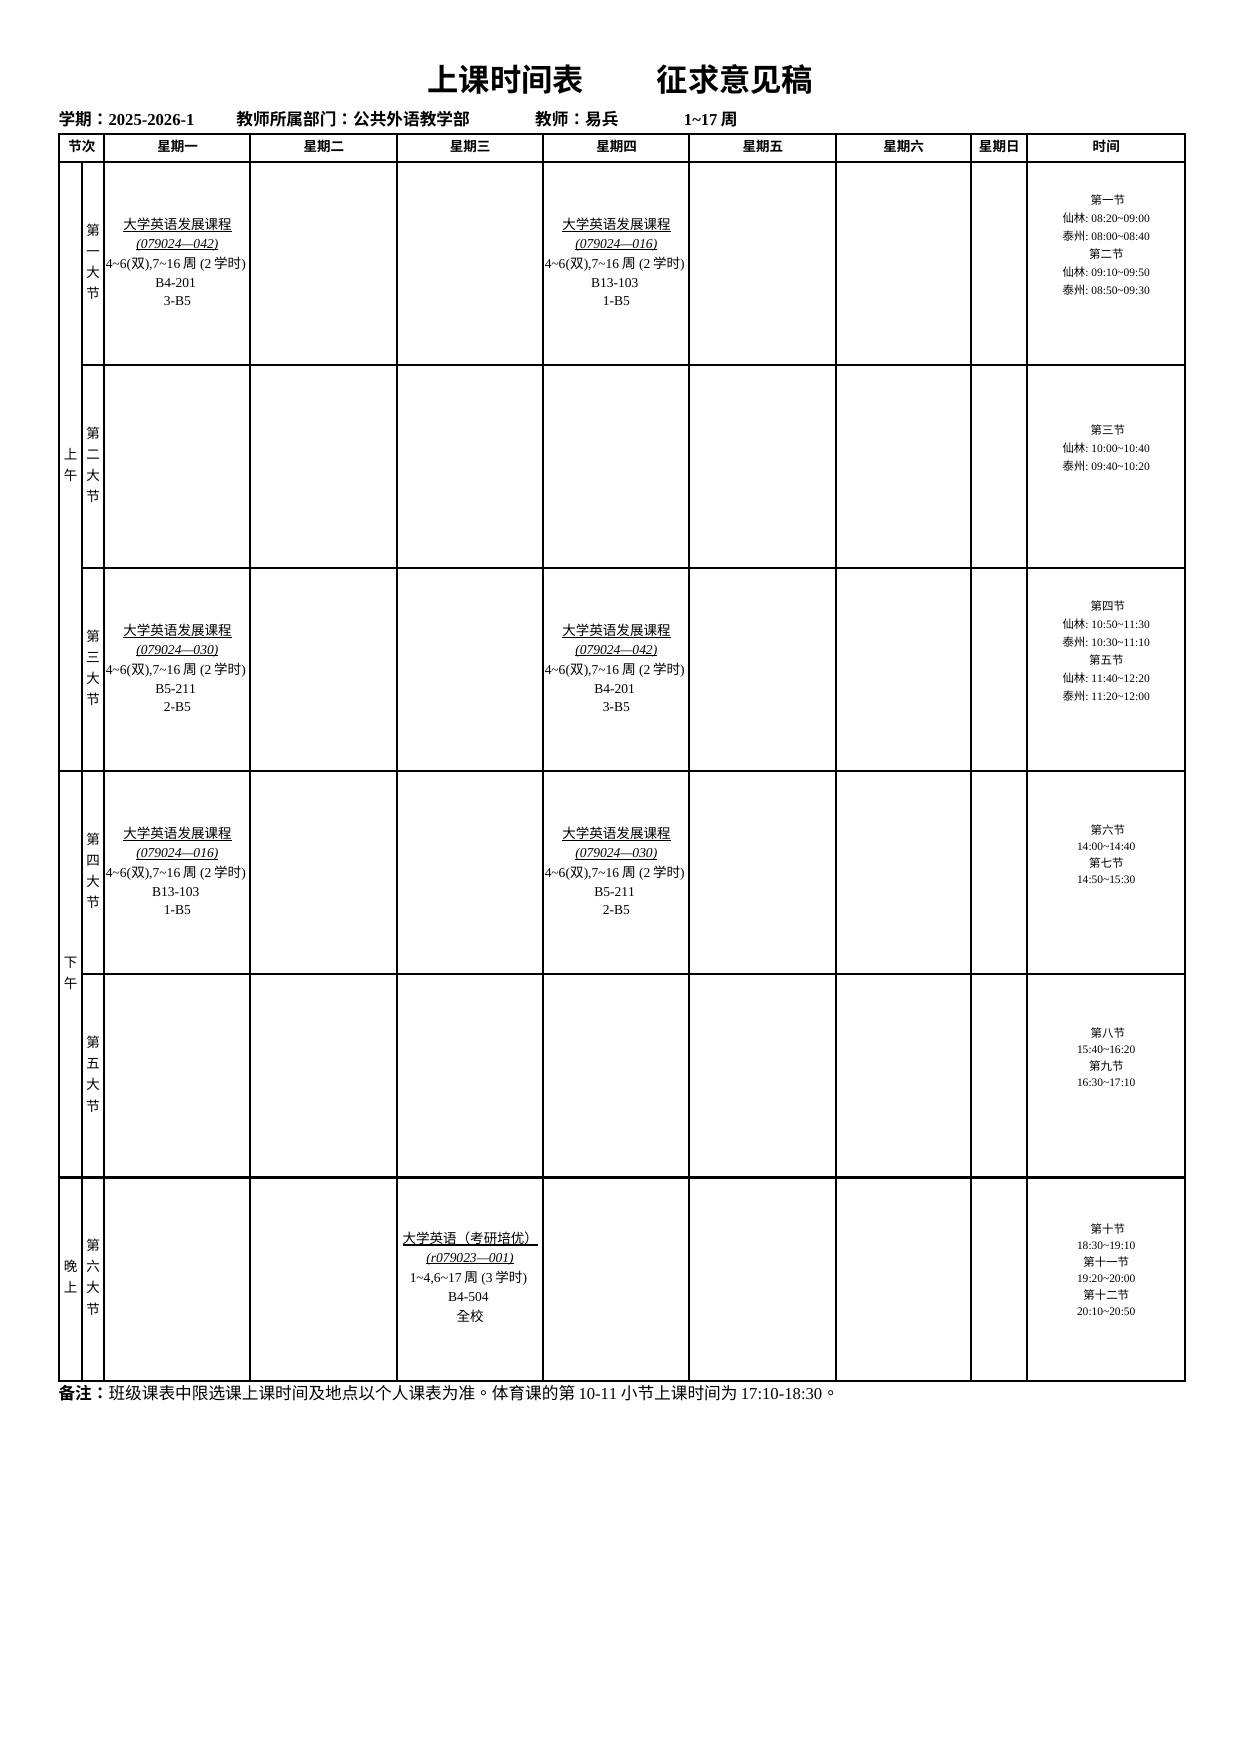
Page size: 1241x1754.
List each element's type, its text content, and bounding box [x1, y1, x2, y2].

table_cell [398, 163, 542, 364]
table_cell [690, 366, 835, 567]
table_cell [837, 569, 970, 770]
table_cell 大学英语发展课程 (079024—042) 4~6(双),7~16周 (2学时) B4-201 3-B5 [544, 569, 688, 770]
table_cell [251, 1179, 396, 1379]
table_cell 第二大节 [83, 366, 103, 567]
table_cell [105, 975, 249, 1176]
table_header 节次 [60, 135, 103, 161]
table_cell [972, 772, 1026, 973]
table_cell 上午 [60, 163, 81, 770]
table_cell 第一节 仙林: 08:20~09:00 泰州: 08:00~08:40 第二节 仙林: 09:10~09:50 泰州: 08:50~09:30 [1028, 163, 1184, 364]
table_header 星期五 [690, 135, 835, 161]
table_cell [837, 366, 970, 567]
table_cell 第四大节 [83, 772, 103, 973]
table_cell 晚上 [60, 1179, 81, 1379]
table_cell 第六大节 [83, 1179, 103, 1379]
table_cell [251, 772, 396, 973]
table_cell [972, 366, 1026, 567]
table_cell [837, 1179, 970, 1379]
table_cell [398, 569, 542, 770]
table_cell [972, 1179, 1026, 1379]
table_cell [690, 569, 835, 770]
text 上课时间表 征求意见稿 [58, 58, 1182, 101]
table_cell 第五大节 [83, 975, 103, 1176]
table_cell [105, 1179, 249, 1379]
table_cell [972, 163, 1026, 364]
table_cell 第六节 14:00~14:40 第七节 14:50~15:30 [1028, 772, 1184, 973]
table_cell 大学英语（考研培优） (r079023—001) 1~4,6~17周 (3学时) B4-504 全校 [398, 1179, 542, 1379]
table_cell [972, 975, 1026, 1176]
table_cell [398, 975, 542, 1176]
table_cell [251, 569, 396, 770]
table_cell [690, 163, 835, 364]
table_cell 大学英语发展课程 (079024—030) 4~6(双),7~16周 (2学时) B5-211 2-B5 [105, 569, 249, 770]
table_cell 大学英语发展课程 (079024—016) 4~6(双),7~16周 (2学时) B13-103 1-B5 [105, 772, 249, 973]
table_cell [690, 772, 835, 973]
table_cell 第一大节 [83, 163, 103, 364]
table_cell [398, 772, 542, 973]
table_cell [690, 1179, 835, 1379]
table_cell 第十节 18:30~19:10 第十一节 19:20~20:00 第十二节 20:10~20:50 [1028, 1179, 1184, 1379]
table_cell [544, 975, 688, 1176]
table_cell [105, 366, 249, 567]
table_header 星期四 [544, 135, 688, 161]
table_cell 大学英语发展课程 (079024—030) 4~6(双),7~16周 (2学时) B5-211 2-B5 [544, 772, 688, 973]
table_cell 第八节 15:40~16:20 第九节 16:30~17:10 [1028, 975, 1184, 1176]
table_cell 大学英语发展课程 (079024—016) 4~6(双),7~16周 (2学时) B13-103 1-B5 [544, 163, 688, 364]
table_header 星期三 [398, 135, 542, 161]
table_cell [251, 163, 396, 364]
table_cell [251, 975, 396, 1176]
table_cell 第三大节 [83, 569, 103, 770]
table_cell [837, 163, 970, 364]
table_header 星期日 [972, 135, 1026, 161]
table_cell 下午 [60, 772, 81, 1176]
text 备注：班级课表中限选课上课时间及地点以个人课表为准。体育课的第10-11小节上课时间为17:10-18:30。 [58, 1382, 1182, 1404]
table_header 时间 [1028, 135, 1184, 161]
table_cell [251, 366, 396, 567]
table_cell [544, 366, 688, 567]
table_cell 第四节 仙林: 10:50~11:30 泰州: 10:30~11:10 第五节 仙林: 11:40~12:20 泰州: 11:20~12:00 [1028, 569, 1184, 770]
table_cell 第三节 仙林: 10:00~10:40 泰州: 09:40~10:20 [1028, 366, 1184, 567]
table_header 星期二 [251, 135, 396, 161]
table_cell [544, 1179, 688, 1379]
table_cell 大学英语发展课程 (079024—042) 4~6(双),7~16周 (2学时) B4-201 3-B5 [105, 163, 249, 364]
table_header 星期一 [105, 135, 249, 161]
table_cell [972, 569, 1026, 770]
table_header 星期六 [837, 135, 970, 161]
text 学期：2025-2026-1 教师所属部门：公共外语教学部 教师：易兵 1~17周 [58, 107, 1182, 130]
table_cell [398, 366, 542, 567]
table_cell [690, 975, 835, 1176]
table_cell [837, 772, 970, 973]
table_cell [837, 975, 970, 1176]
